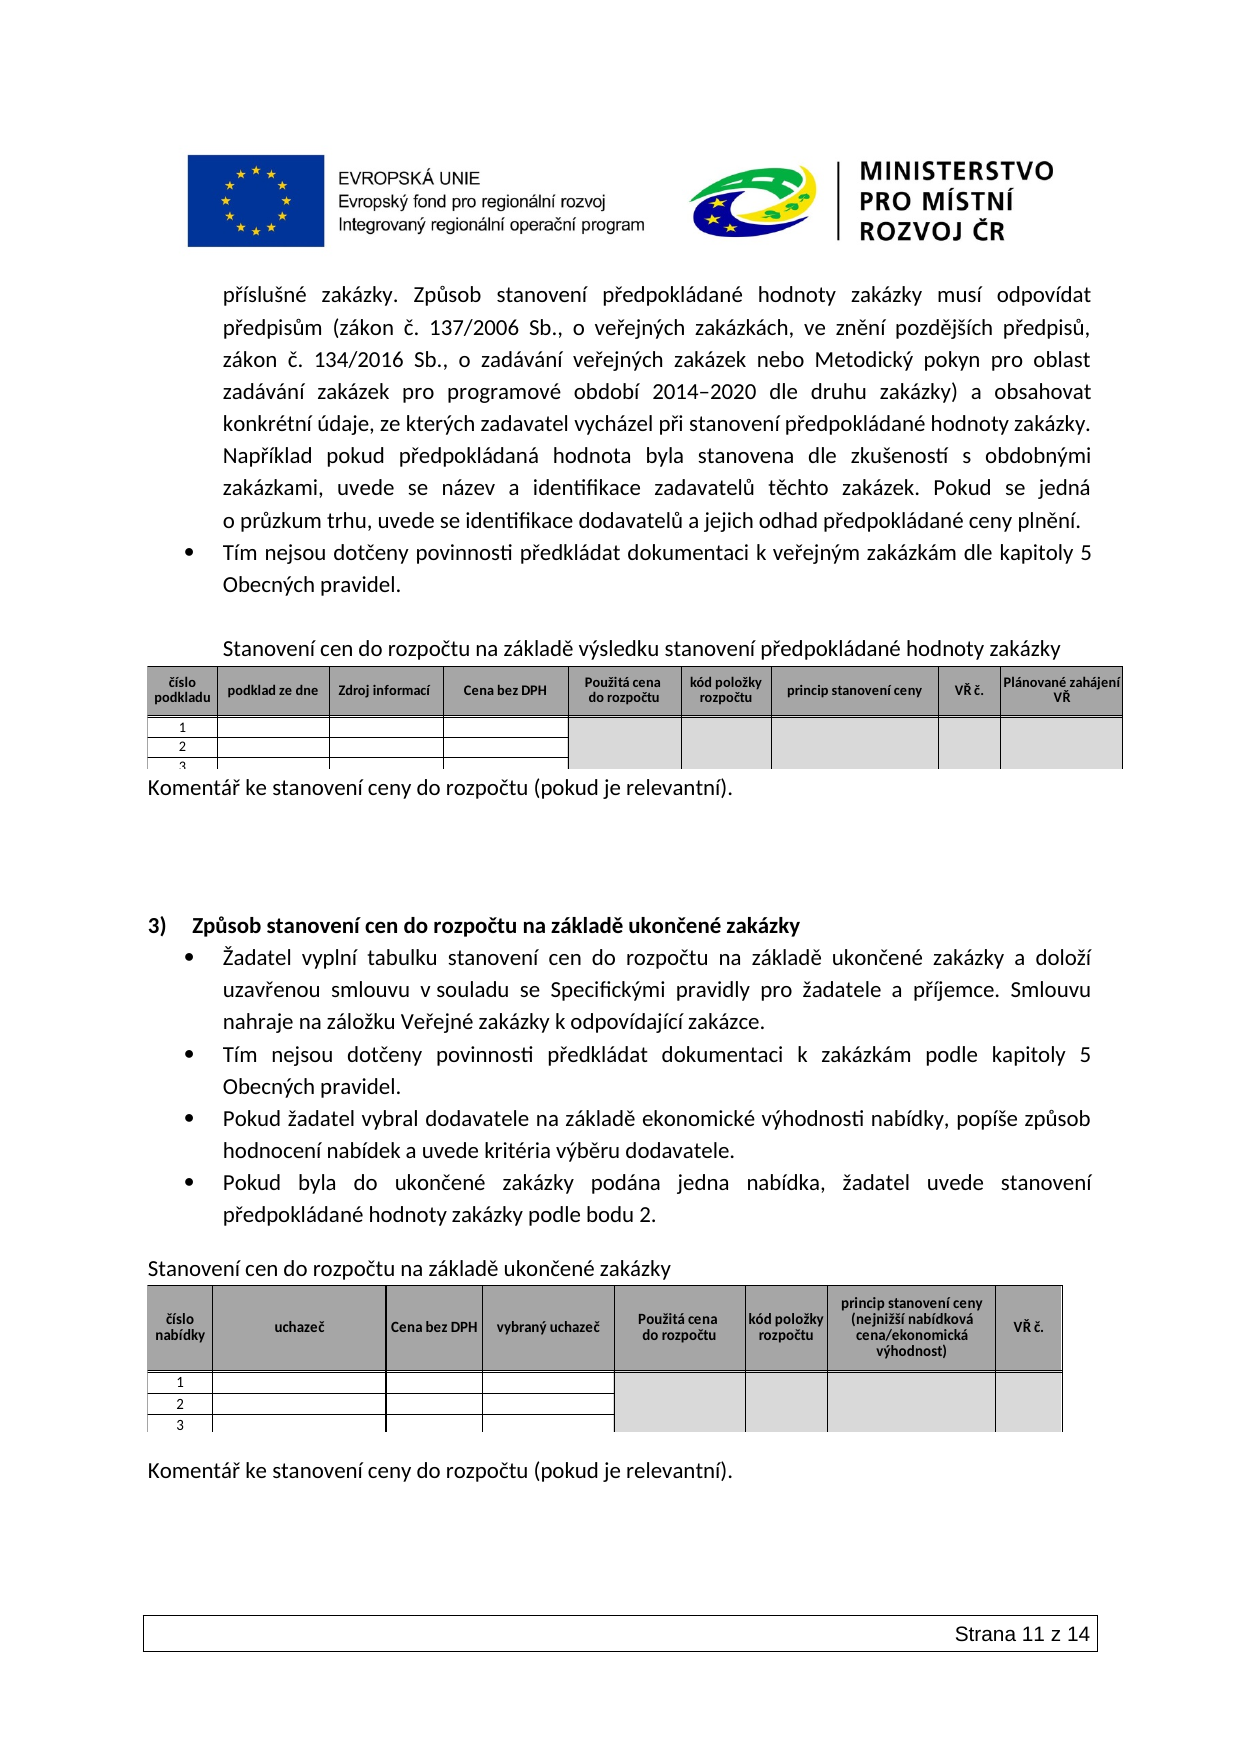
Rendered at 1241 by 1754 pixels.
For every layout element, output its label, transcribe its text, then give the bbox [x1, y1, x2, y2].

list Způsob stanovení cen do rozpočtu na základě ukončené zakázky [148, 911, 1093, 939]
list Tím nejsou dotčeny povinnosti předkládat dokumentaci k veřejným zakázkám dle kapitoly 5 Obecných pravidel. [185, 538, 1093, 598]
text Komentář ke stanovení ceny do rozpočtu (pokud je relevantní). [148, 1456, 1093, 1484]
picture [157, 123, 1083, 277]
list Žadatel vyplní tabulku stanovení cen do rozpočtu na základě ukončené zakázky a doloží uzavřenou smlouvu v souladu se Specifickými pravidly pro žadatele a příjemce. Smlouvu nahraje na záložku Veřejné zakázky k odpovídající zakázce. [185, 943, 1093, 1036]
list Pokud byla do ukončené zakázky podána jedna nabídka, žadatel uvede stanovení předpokládané hodnoty zakázky podle bodu 2. [185, 1168, 1093, 1229]
list Stanovení cen do rozpočtu na základě výsledku stanovení předpokládané hodnoty zakázky [223, 634, 1093, 662]
list Pokud žadatel vybral dodavatele na základě ekonomické výhodnosti nabídky, popíše způsob hodnocení nabídek a uvede kritéria výběru dodavatele. [185, 1104, 1093, 1164]
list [185, 148, 1093, 534]
list Tím nejsou dotčeny povinnosti předkládat dokumentaci k zakázkám podle kapitoly 5 Obecných pravidel. [185, 1040, 1093, 1100]
list Komentář ke stanovení ceny do rozpočtu (pokud je relevantní). [148, 773, 1093, 801]
text Stanovení cen do rozpočtu na základě ukončené zakázky [148, 1254, 1093, 1431]
